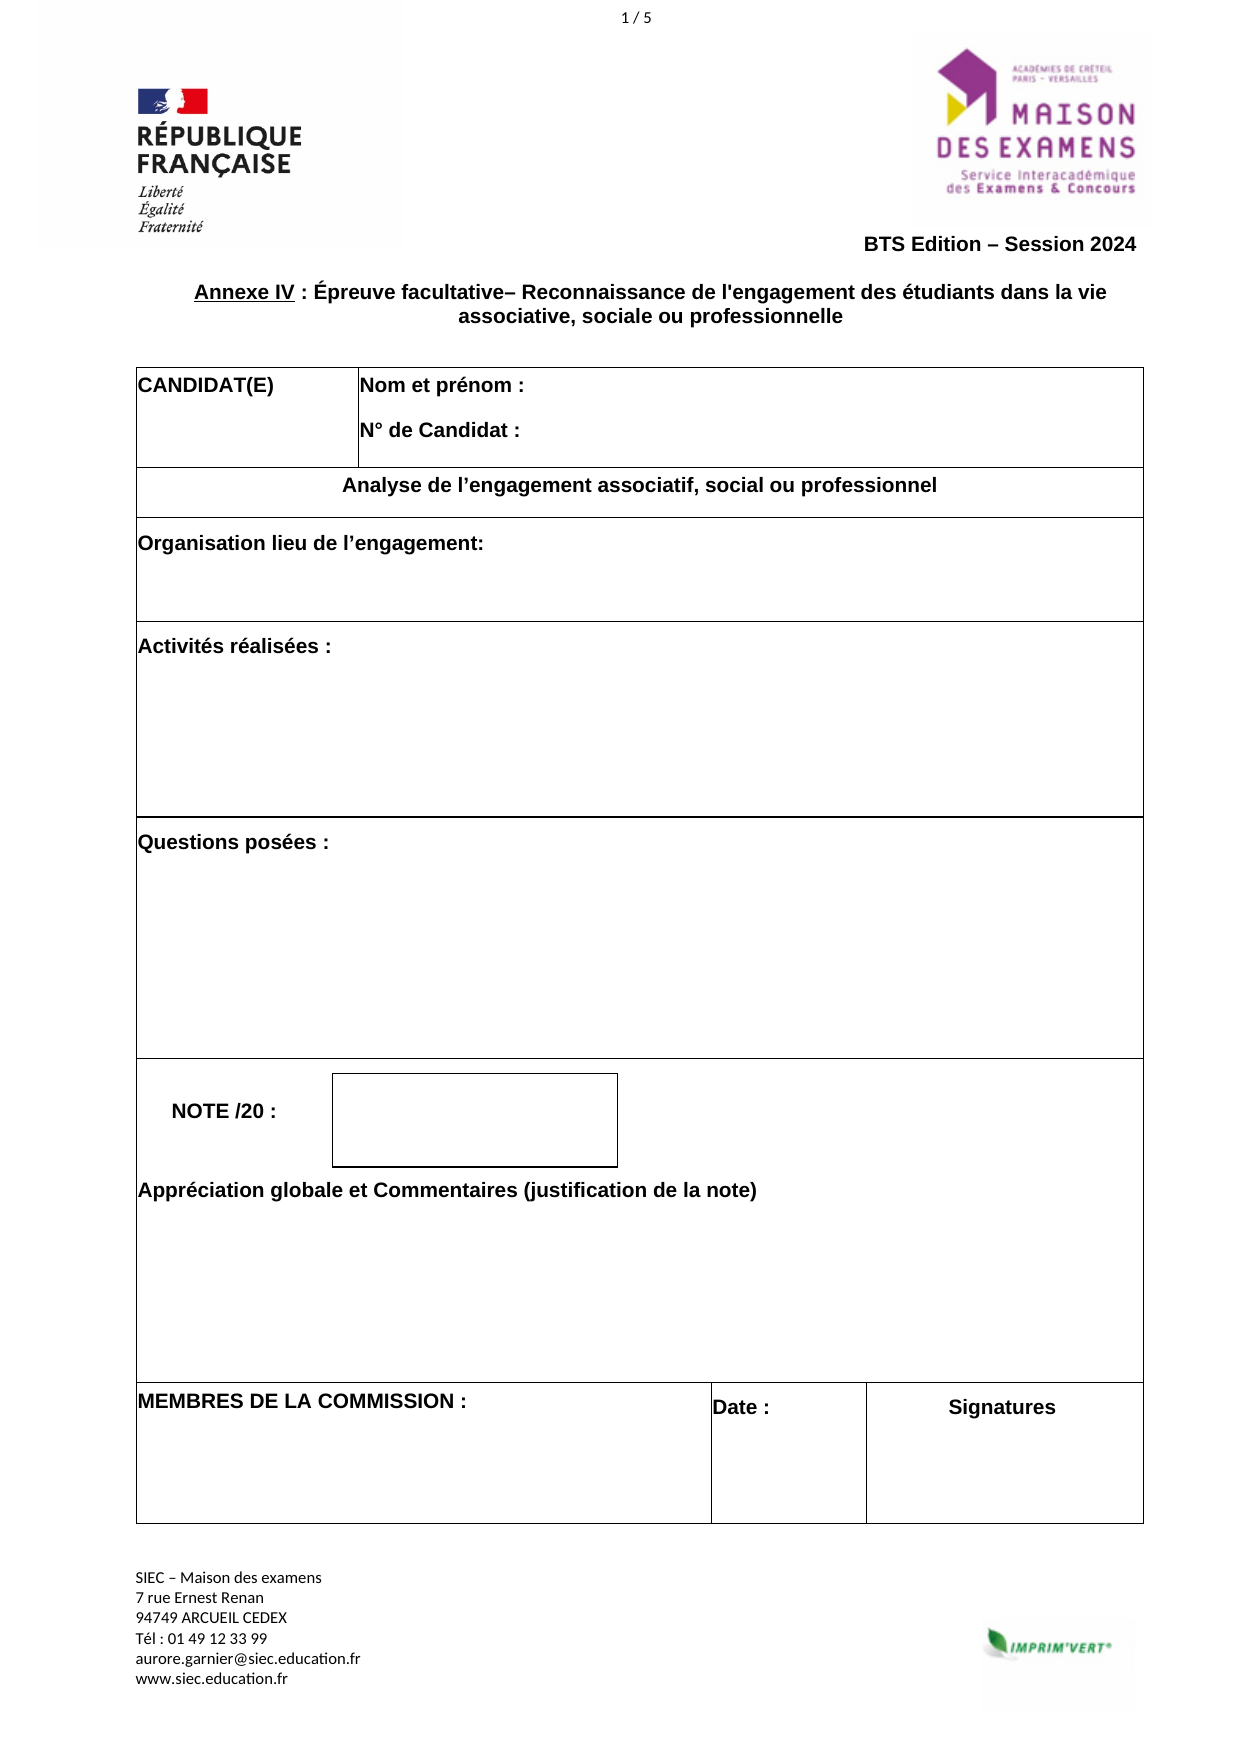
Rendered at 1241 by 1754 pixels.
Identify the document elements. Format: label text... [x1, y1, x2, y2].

table_cell Signatures [867, 1383, 1143, 1522]
table_cell Date : [712, 1383, 866, 1522]
table_cell MEMBRES DE LA COMMISSION : [137, 1383, 711, 1522]
text BTS Edition – Session 2024 [165, 232, 1137, 256]
table_header CANDIDAT(E) [137, 368, 358, 467]
picture [911, 34, 1154, 227]
text Annexe IV : Épreuve facultative– Reconnaissance de l'engagement des étudiants dans la vie associative, sociale ou professionnelle [165, 279, 1137, 327]
table_cell Organisation lieu de l’engagement: [137, 518, 1143, 621]
table_cell Activités réalisées : [137, 622, 1143, 816]
picture [950, 1569, 1137, 1713]
picture [36, 0, 403, 250]
table_cell Questions posées : [137, 818, 1143, 1057]
table_cell Analyse de l’engagement associatif, social ou professionnel [137, 468, 1143, 517]
table_header Nom et prénom : N° de Candidat : [359, 368, 1143, 467]
table_cell NOTE /20 : Appréciation globale et Commentaires (justification de la note) [137, 1059, 1143, 1382]
